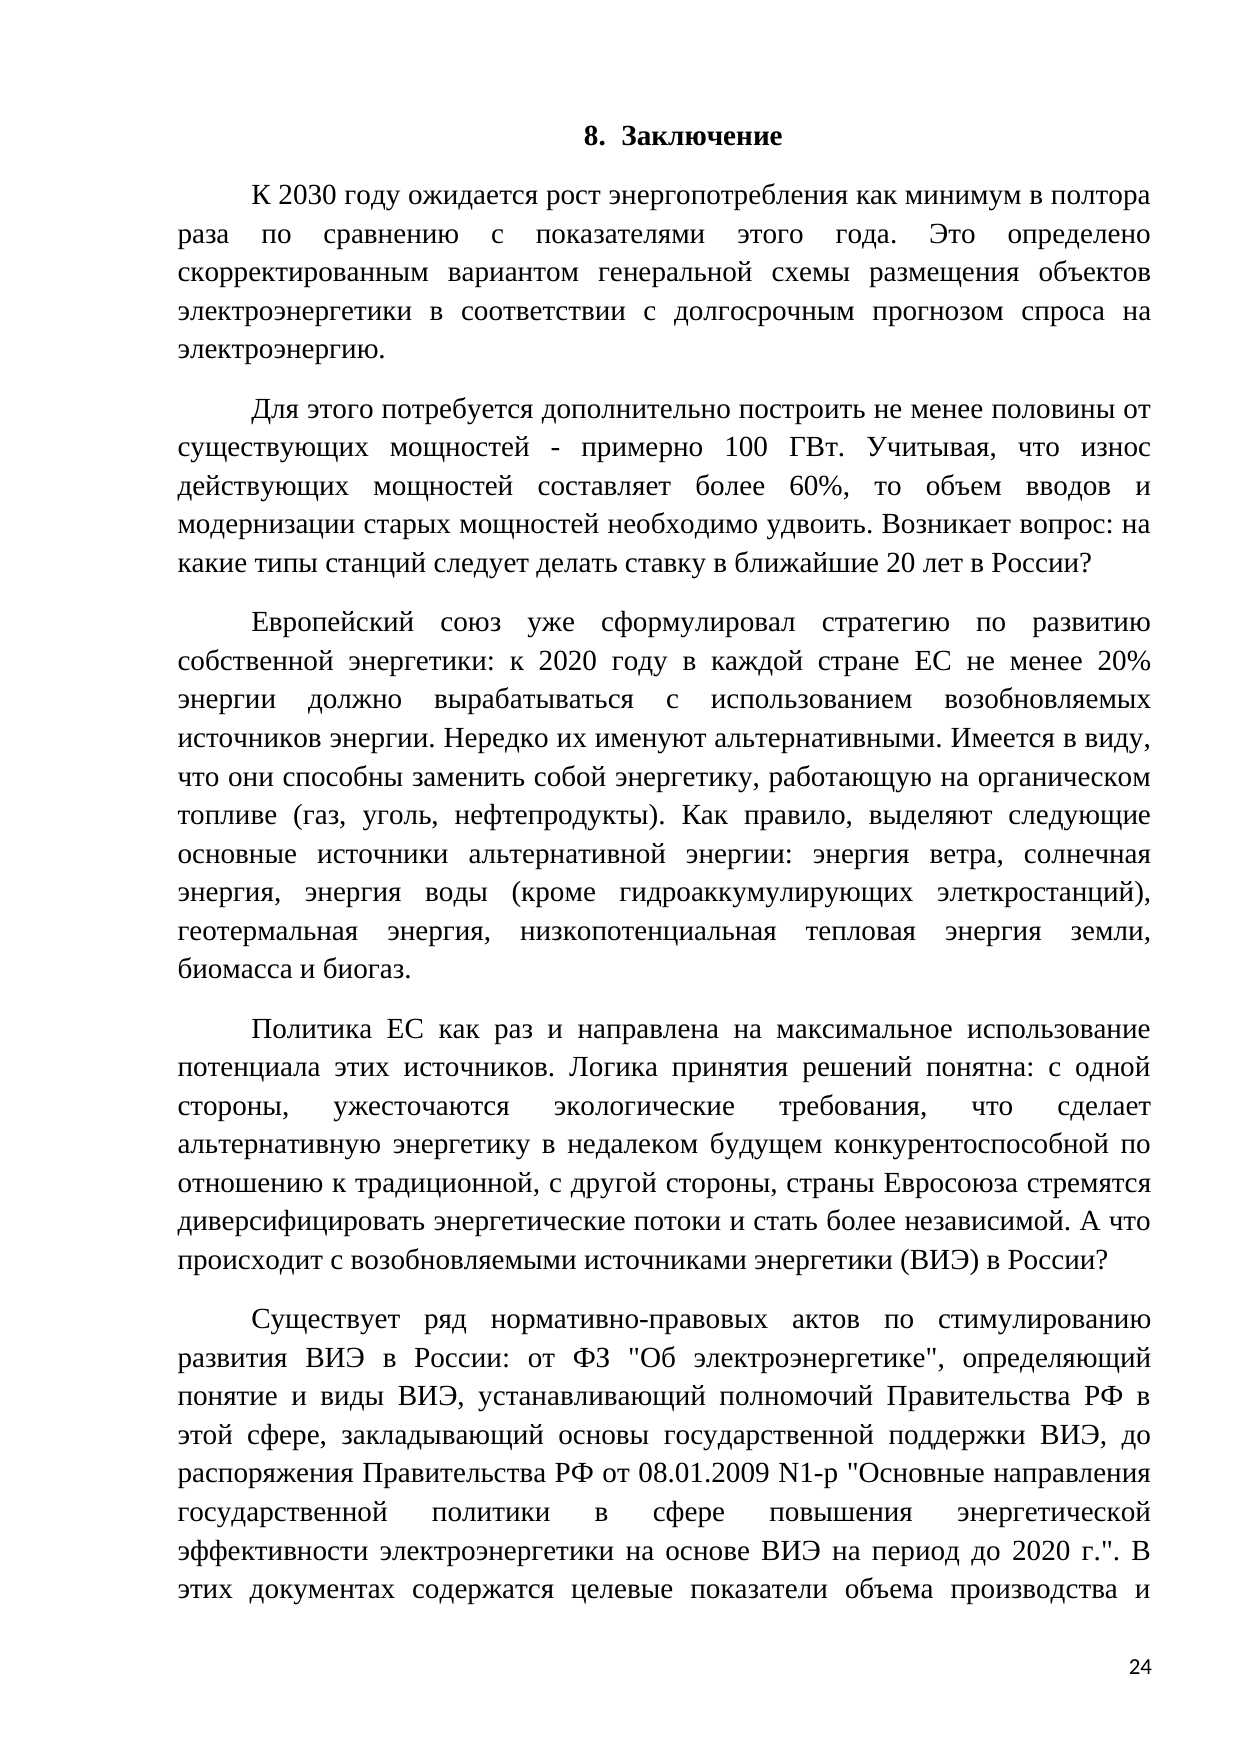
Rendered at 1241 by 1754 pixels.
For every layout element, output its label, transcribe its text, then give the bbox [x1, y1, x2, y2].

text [177, 1301, 1152, 1605]
text К 2030 году ожидается рост энергопотребления как минимум в полтора раза по сравнению с показателями этого года. Это определено скорректированным вариантом генеральной схемы размещения объектов электроэнергетики в соответствии с долгосрочным прогнозом спроса на электроэнергию. [177, 177, 1152, 365]
text Политика ЕС как раз и направлена на максимальное использование потенциала этих источников. Логика принятия решений понятна: с одной стороны, ужесточаются экологические требования, что сделает альтернативную энергетику в недалеком будущем конкурентоспособной по отношению к традиционной, с другой стороны, страны Евросоюза стремятся диверсифицировать энергетические потоки и стать более независимой. А что происходит с возобновляемыми источниками энергетики (ВИЭ) в России? [177, 1011, 1152, 1276]
text Для этого потребуется дополнительно построить не менее половины от существующих мощностей - примерно 100 ГВт. Учитывая, что износ действующих мощностей составляет более 60%, то объем вводов и модернизации старых мощностей необходимо удвоить. Возникает вопрос: на какие типы станций следует делать ставку в ближайшие 20 лет в России? [177, 391, 1152, 579]
list Заключение [215, 118, 1152, 152]
text Европейский союз уже сформулировал стратегию по развитию собственной энергетики: к 2020 году в каждой стране ЕС не менее 20% энергии должно вырабатываться с использованием возобновляемых источников энергии. Нередко их именуют альтернативными. Имеется в виду, что они способны заменить собой энергетику, работающую на органическом топливе (газ, уголь, нефтепродукты). Как правило, выделяют следующие основные источники альтернативной энергии: энергия ветра, солнечная энергия, энергия воды (кроме гидроаккумулирующих элеткростанций), геотермальная энергия, низкопотенциальная тепловая энергия земли, биомасса и биогаз. [177, 604, 1152, 985]
